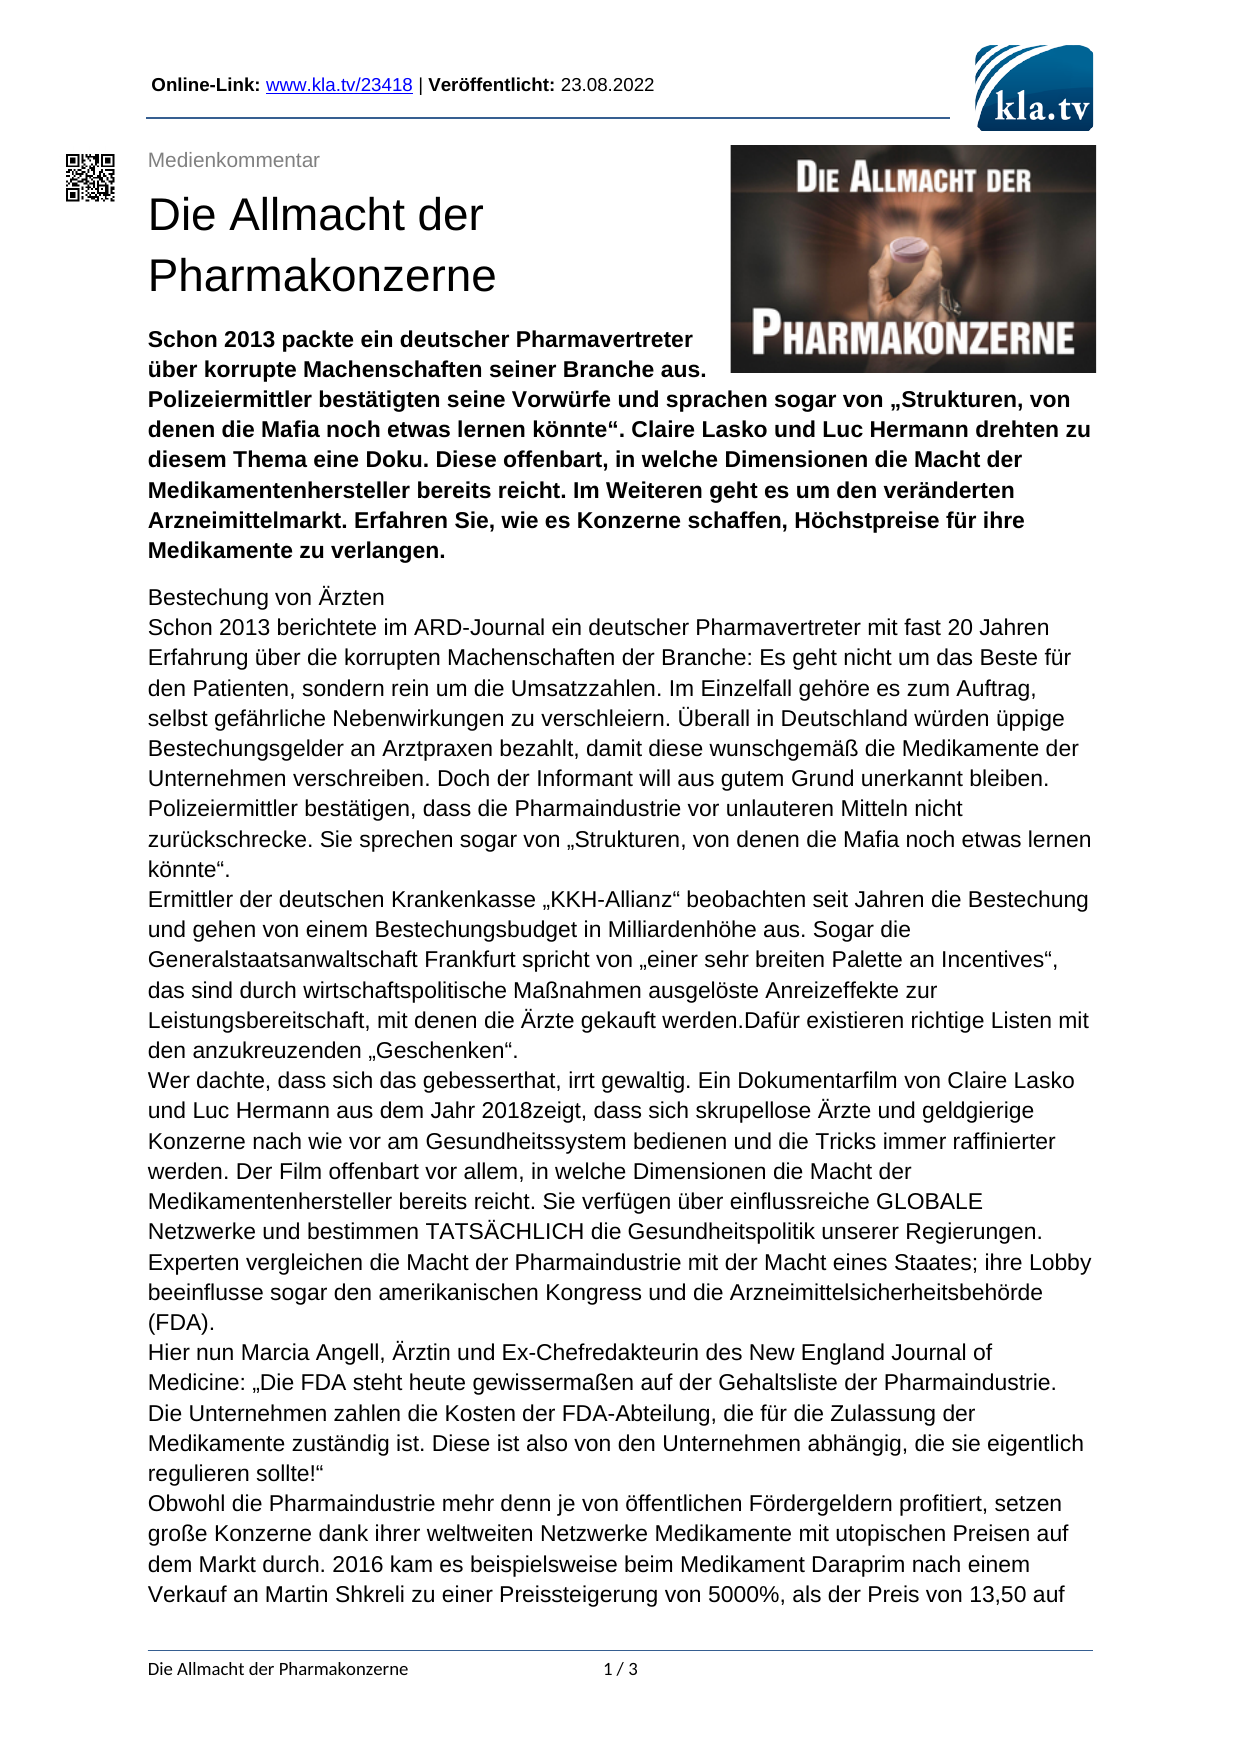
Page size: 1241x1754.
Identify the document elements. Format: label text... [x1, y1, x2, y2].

text Medienkommentar [148, 148, 1093, 172]
text Die Allmacht der Pharmakonzerne [148, 188, 1093, 301]
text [148, 584, 1093, 1607]
text Schon 2013 packte ein deutscher Pharmavertreter über korrupte Machenschaften seiner Branche aus. Polizeiermittler bestätigten seine Vorwürfe und sprachen sogar von „Strukturen, von denen die Mafia noch etwas lernen könnte“. Claire Lasko und Luc Hermann drehten zu diesem Thema eine Doku. Diese offenbart, in welche Dimensionen die Macht der Medikamentenhersteller bereits reicht. Im Weiteren geht es um den veränderten Arzneimittelmarkt. Erfahren Sie, wie es Konzerne schaffen, Höchstpreise für ihre Medikamente zu verlangen. [148, 326, 1093, 563]
